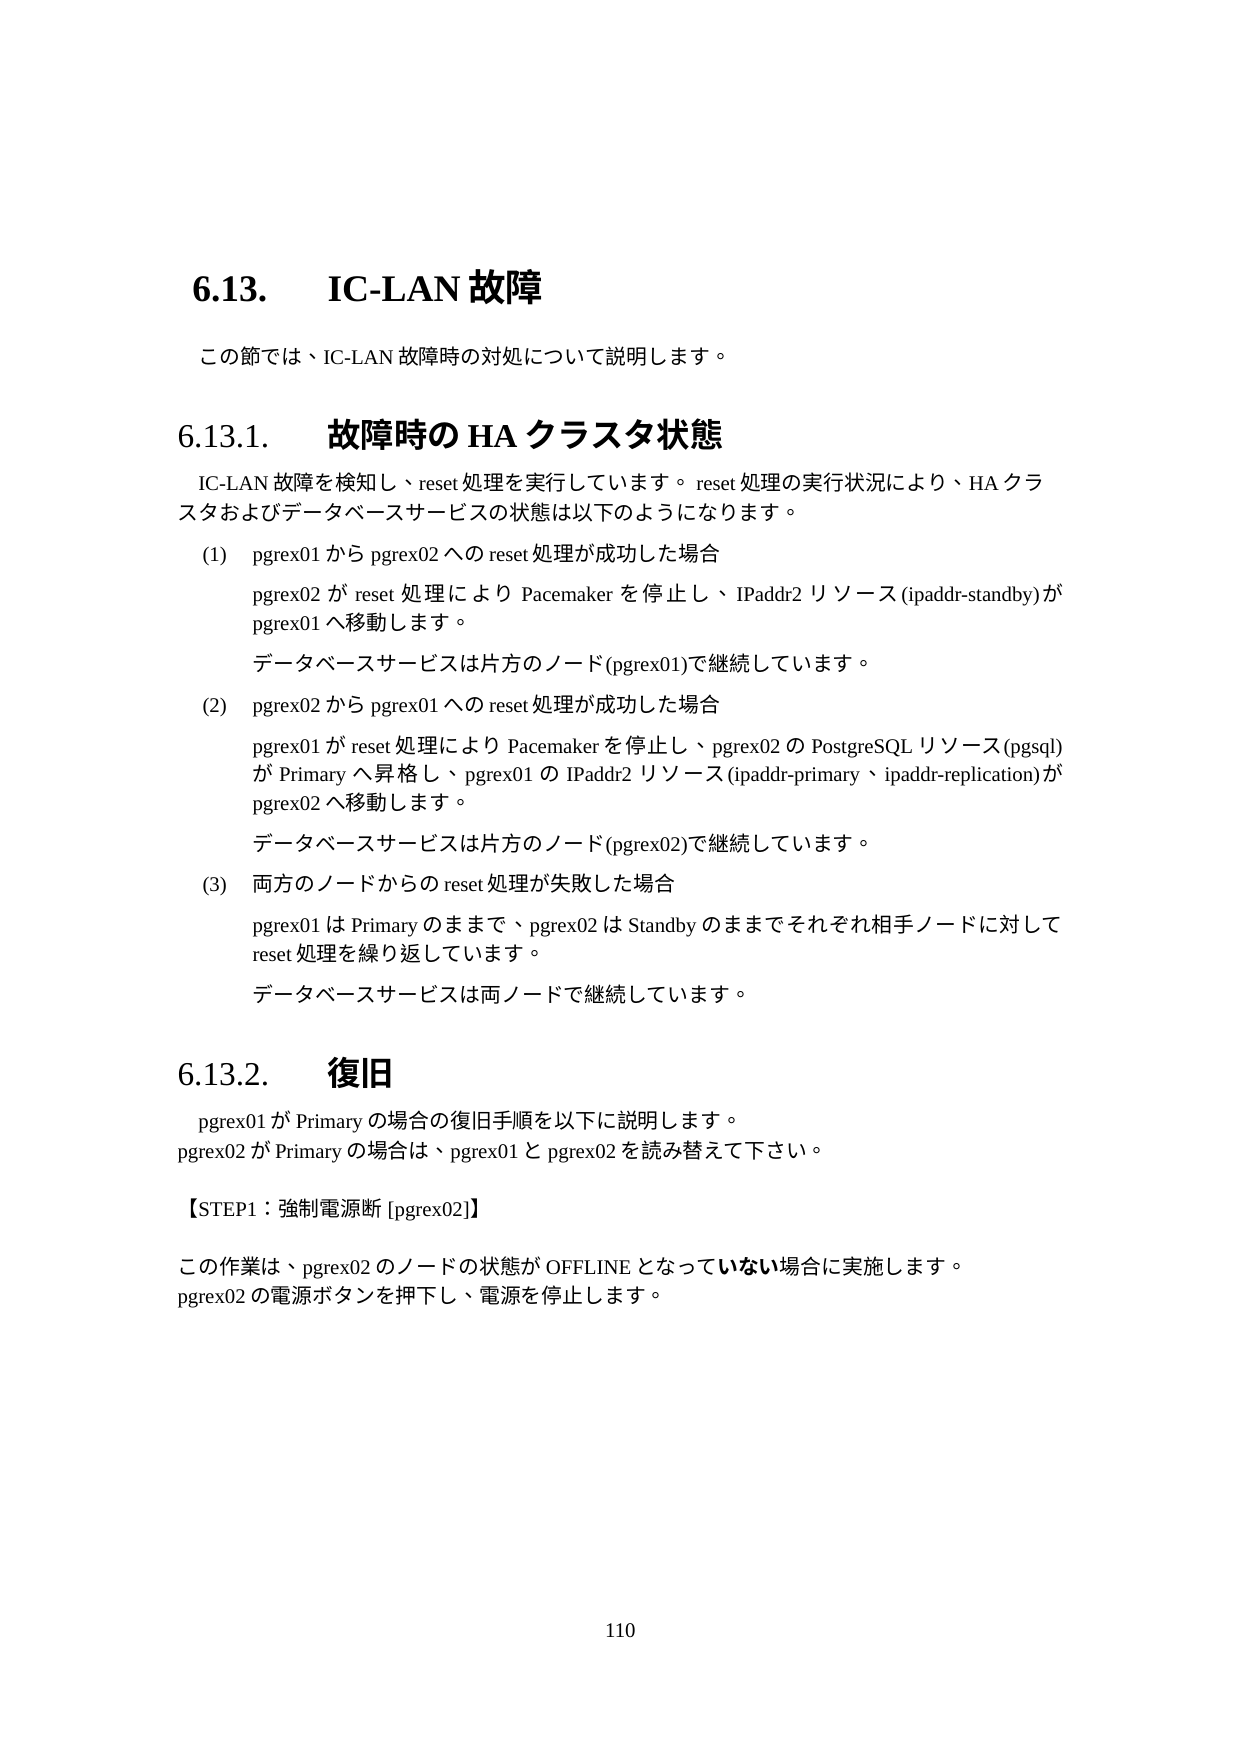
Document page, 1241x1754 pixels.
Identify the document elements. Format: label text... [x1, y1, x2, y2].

text 【STEP1：強制電源断 [pgrex02]】 [177, 1193, 1054, 1222]
list pgrex02がreset処理によりPacemakerを停止し、IPaddr2リソース(ipaddr-standby)がpgrex01へ移動します。 [202, 579, 1063, 636]
list pgrex01からpgrex02へのreset処理が成功した場合 [202, 539, 1063, 567]
list データベースサービスは片方のノード(pgrex02)で継続しています。 [202, 829, 1063, 857]
text pgrex01がPrimaryの場合の復旧手順を以下に説明します。 [177, 1106, 1054, 1135]
subtitle 故障時のHAクラスタ状態 [177, 412, 1063, 457]
text この作業は、pgrex02のノードの状態がOFFLINEとなっていない場合に実施します。 [177, 1252, 1054, 1281]
text pgrex02の電源ボタンを押下し、電源を停止します。 [177, 1281, 1054, 1310]
subtitle IC-LAN故障 [192, 261, 1063, 312]
subtitle 復旧 [177, 1050, 1063, 1095]
list データベースサービスは両ノードで継続しています。 [202, 980, 1063, 1008]
list pgrex01はPrimaryのままで、pgrex02はStandbyのままでそれぞれ相手ノードに対してreset処理を繰り返しています。 [202, 911, 1063, 967]
text IC-LAN故障を検知し、reset処理を実行しています。 reset処理の実行状況により、HAクラスタおよびデータベースサービスの状態は以下のようになります。 [177, 468, 1054, 526]
text pgrex02がPrimaryの場合は、pgrex01とpgrex02を読み替えて下さい。 [177, 1135, 1054, 1164]
list データベースサービスは片方のノード(pgrex01)で継続しています。 [202, 649, 1063, 677]
list pgrex01がreset処理によりPacemakerを停止し、pgrex02のPostgreSQLリソース(pgsql)がPrimaryへ昇格し、pgrex01のIPaddr2リソース(ipaddr-primary、ipaddr-replication)がpgrex02へ移動します。 [202, 731, 1063, 816]
list 両方のノードからのreset処理が失敗した場合 [202, 869, 1063, 898]
text この節では、IC-LAN故障時の対処について説明します。 [177, 341, 1054, 370]
list pgrex02からpgrex01へのreset処理が成功した場合 [202, 690, 1063, 718]
